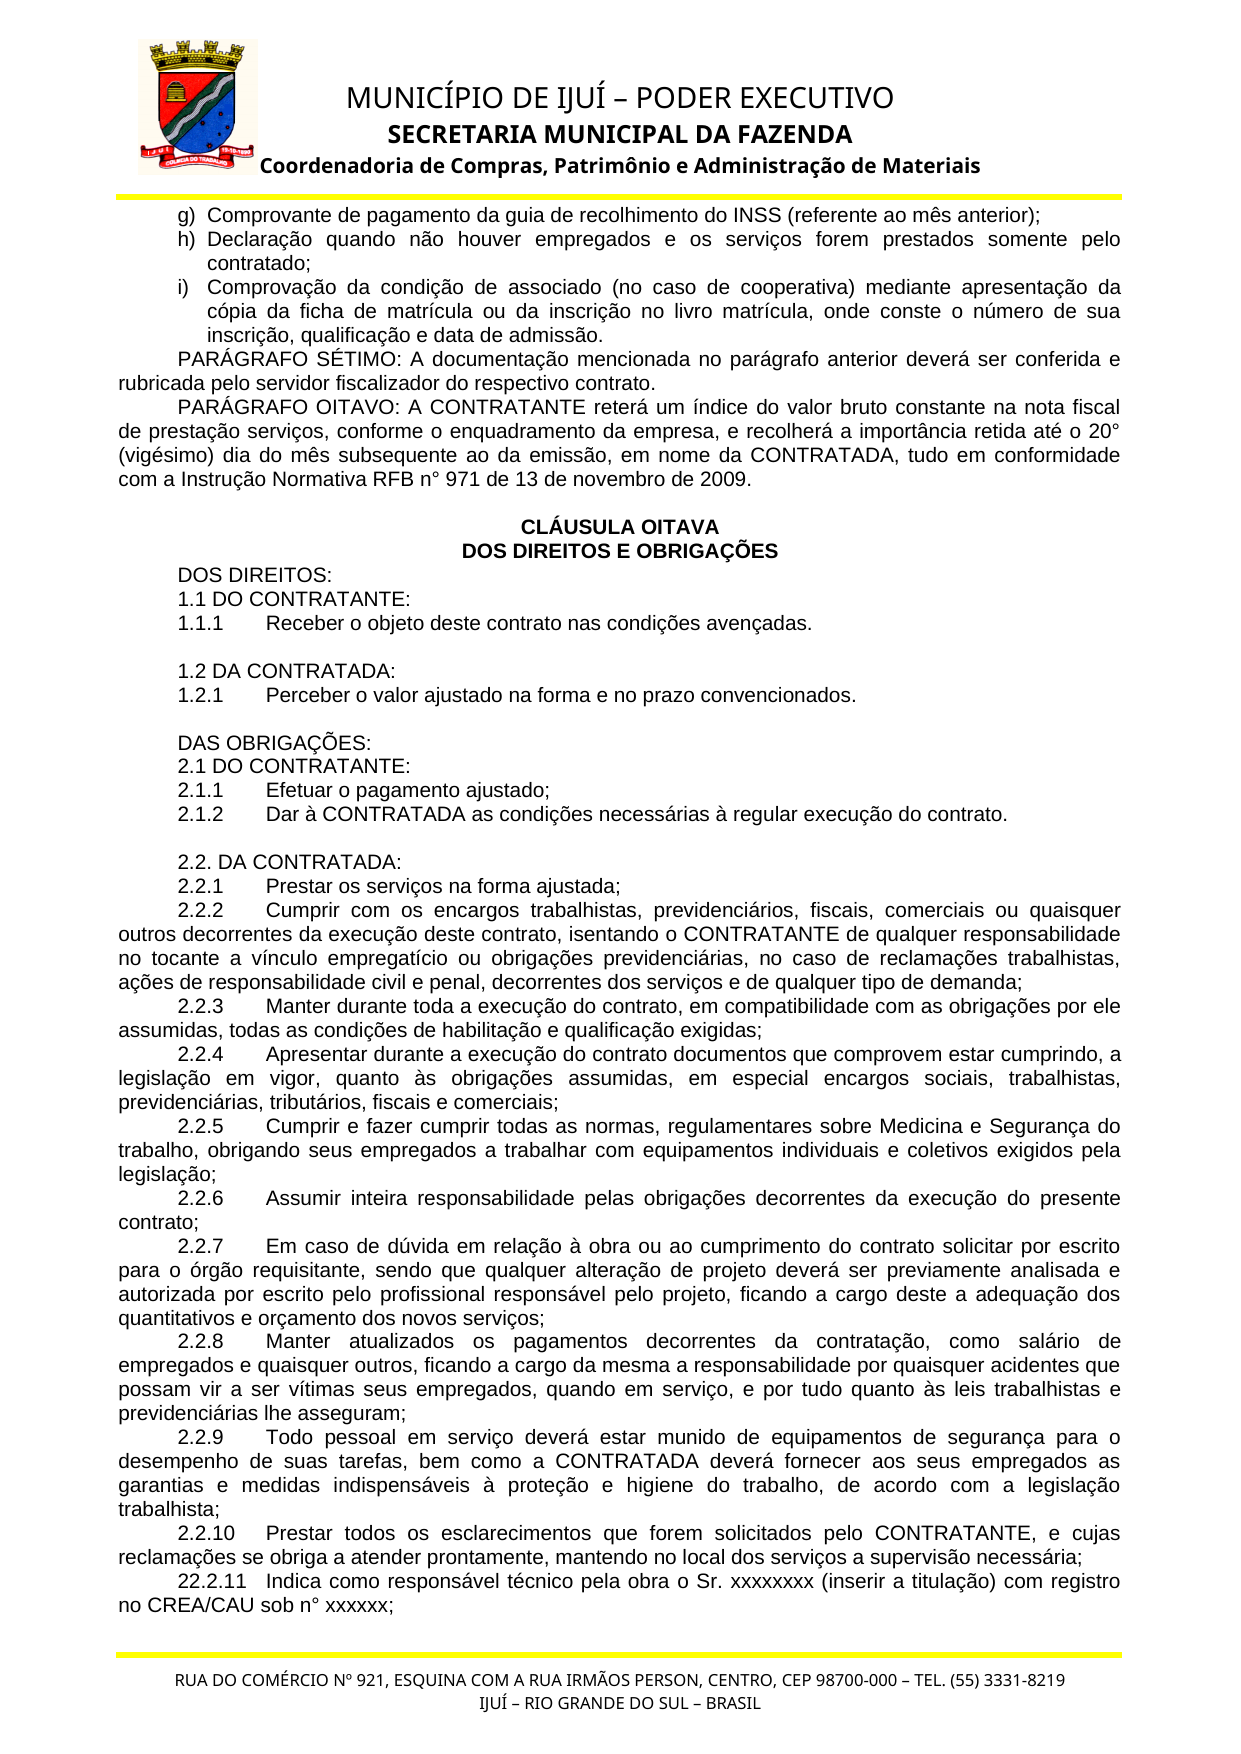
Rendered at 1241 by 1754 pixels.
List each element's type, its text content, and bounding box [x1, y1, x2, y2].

text 2.2.6 Assumir inteira responsabilidade pelas obrigações decorrentes da execução do presente contrato; [118, 1186, 1122, 1233]
list Comprovação da condição de associado (no caso de cooperativa) mediante apresentação da cópia da ficha de matrícula ou da inscrição no livro matrícula, onde conste o número de sua inscrição, qualificação e data de admissão. [177, 275, 1122, 347]
text 1.1.1 Receber o objeto deste contrato nas condições avençadas. [118, 611, 1122, 634]
picture [138, 39, 258, 175]
text 2.2.4 Apresentar durante a execução do contrato documentos que comprovem estar cumprindo, a legislação em vigor, quanto às obrigações assumidas, em especial encargos sociais, trabalhistas, previdenciárias, tributários, fiscais e comerciais; [118, 1042, 1122, 1114]
text 2.2.7 Em caso de dúvida em relação à obra ou ao cumprimento do contrato solicitar por escrito para o órgão requisitante, sendo que qualquer alteração de projeto deverá ser previamente analisada e autorizada por escrito pelo profissional responsável pelo projeto, ficando a cargo deste a adequação dos quantitativos e orçamento dos novos serviços; [118, 1233, 1122, 1329]
text 2.1 DO CONTRATANTE: [118, 754, 1122, 778]
text DAS OBRIGAÇÕES: [118, 730, 1122, 754]
list Declaração quando não houver empregados e os serviços forem prestados somente pelo contratado; [177, 227, 1122, 275]
text 1.1 DO CONTRATANTE: [118, 587, 1122, 611]
text 2.1.1 Efetuar o pagamento ajustado; [118, 778, 1122, 802]
text 2.2.9 Todo pessoal em serviço deverá estar munido de equipamentos de segurança para o desempenho de suas tarefas, bem como a CONTRATADA deverá fornecer aos seus empregados as garantias e medidas indispensáveis à proteção e higiene do trabalho, de acordo com a legislação trabalhista; [118, 1425, 1122, 1521]
text PARÁGRAFO OITAVO: A CONTRATANTE reterá um índice do valor bruto constante na nota fiscal de prestação serviços, conforme o enquadramento da empresa, e recolherá a importância retida até o 20° (vigésimo) dia do mês subsequente ao da emissão, em nome da CONTRATADA, tudo em conformidade com a Instrução Normativa RFB n° 971 de 13 de novembro de 2009. [118, 395, 1122, 491]
text PARÁGRAFO SÉTIMO: A documentação mencionada no parágrafo anterior deverá ser conferida e rubricada pelo servidor fiscalizador do respectivo contrato. [118, 347, 1122, 395]
list Comprovante de pagamento da guia de recolhimento do INSS (referente ao mês anterior); [177, 203, 1122, 227]
text 2.2.3 Manter durante toda a execução do contrato, em compatibilidade com as obrigações por ele assumidas, todas as condições de habilitação e qualificação exigidas; [118, 994, 1122, 1042]
text 2.2.8 Manter atualizados os pagamentos decorrentes da contratação, como salário de empregados e quaisquer outros, ficando a cargo da mesma a responsabilidade por quaisquer acidentes que possam vir a ser vítimas seus empregados, quando em serviço, e por tudo quanto às leis trabalhistas e previdenciárias lhe asseguram; [118, 1329, 1122, 1425]
text 2.2. DA CONTRATADA: [118, 850, 1122, 874]
text 2.2.5 Cumprir e fazer cumprir todas as normas, regulamentares sobre Medicina e Segurança do trabalho, obrigando seus empregados a trabalhar com equipamentos individuais e coletivos exigidos pela legislação; [118, 1114, 1122, 1186]
text 1.2.1 Perceber o valor ajustado na forma e no prazo convencionados. [118, 682, 1122, 706]
text 22.2.11 Indica como responsável técnico pela obra o Sr. xxxxxxxx (inserir a titulação) com registro no CREA/CAU sob n° xxxxxx; [118, 1569, 1122, 1617]
text DOS DIREITOS E OBRIGAÇÕES [118, 539, 1122, 563]
text 2.2.2 Cumprir com os encargos trabalhistas, previdenciários, fiscais, comerciais ou quaisquer outros decorrentes da execução deste contrato, isentando o CONTRATANTE de qualquer responsabilidade no tocante a vínculo empregatício ou obrigações previdenciárias, no caso de reclamações trabalhistas, ações de responsabilidade civil e penal, decorrentes dos serviços e de qualquer tipo de demanda; [118, 898, 1122, 994]
text 2.1.2 Dar à CONTRATADA as condições necessárias à regular execução do contrato. [118, 802, 1122, 826]
text DOS DIREITOS: [118, 563, 1122, 587]
text 1.2 DA CONTRATADA: [118, 658, 1122, 682]
text 2.2.1 Prestar os serviços na forma ajustada; [118, 874, 1122, 898]
text 2.2.10 Prestar todos os esclarecimentos que forem solicitados pelo CONTRATANTE, e cujas reclamações se obriga a atender prontamente, mantendo no local dos serviços a supervisão necessária; [118, 1521, 1122, 1569]
text CLÁUSULA OITAVA [118, 515, 1122, 539]
